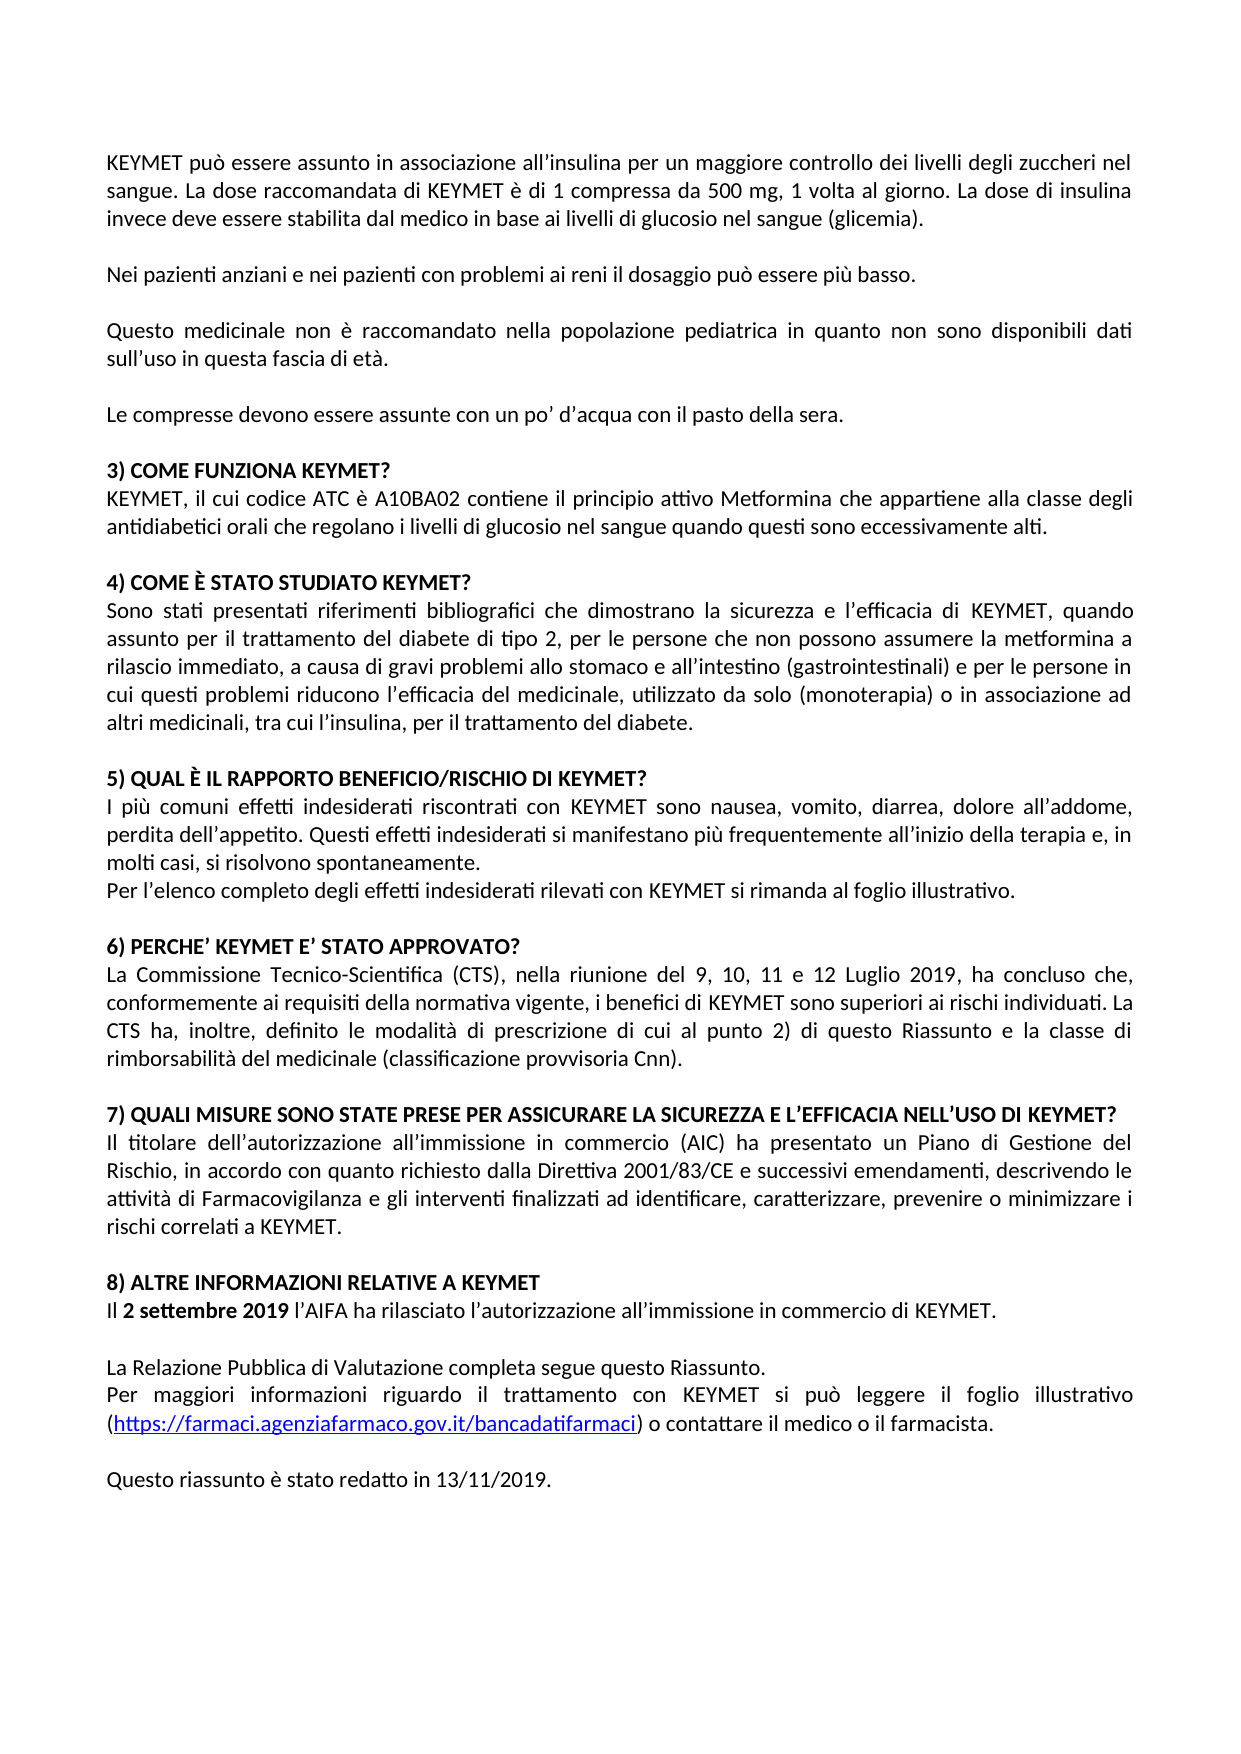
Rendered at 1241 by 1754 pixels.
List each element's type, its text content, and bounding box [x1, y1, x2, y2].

text Questo medicinale non è raccomandato nella popolazione pediatrica in quanto non sono disponibili dati sull’uso in questa fascia di età. [106, 316, 1134, 372]
text Nei pazienti anziani e nei pazienti con problemi ai reni il dosaggio può essere più basso. [106, 260, 1134, 288]
text La Commissione Tecnico-Scientifica (CTS), nella riunione del 9, 10, 11 e 12 Luglio 2019, ha concluso che, conformemente ai requisiti della normativa vigente, i benefici di KEYMET sono superiori ai rischi individuati. La CTS ha, inoltre, definito le modalità di prescrizione di cui al punto 2) di questo Riassunto e la classe di rimborsabilità del medicinale (classificazione provvisoria Cnn). [106, 960, 1134, 1072]
text Questo riassunto è stato redatto in 13/11/2019. [106, 1465, 1134, 1493]
text Sono stati presentati riferimenti bibliografici che dimostrano la sicurezza e l’efficacia di KEYMET, quando assunto per il trattamento del diabete di tipo 2, per le persone che non possono assumere la metformina a rilascio immediato, a causa di gravi problemi allo stomaco e all’intestino (gastrointestinali) e per le persone in cui questi problemi riducono l’efficacia del medicinale, utilizzato da solo (monoterapia) o in associazione ad altri medicinali, tra cui l’insulina, per il trattamento del diabete. [106, 596, 1134, 736]
text KEYMET può essere assunto in associazione all’insulina per un maggiore controllo dei livelli degli zuccheri nel sangue. La dose raccomandata di KEYMET è di 1 compressa da 500 mg, 1 volta al giorno. La dose di insulina invece deve essere stabilita dal medico in base ai livelli di glucosio nel sangue (glicemia). [106, 148, 1134, 232]
text Per l’elenco completo degli effetti indesiderati rilevati con KEYMET si rimanda al foglio illustrativo. [106, 876, 1134, 904]
text Il 2 settembre 2019 l’AIFA ha rilasciato l’autorizzazione all’immissione in commercio di KEYMET. [106, 1297, 1134, 1324]
text Il titolare dell’autorizzazione all’immissione in commercio (AIC) ha presentato un Piano di Gestione del Rischio, in accordo con quanto richiesto dalla Direttiva 2001/83/CE e successivi emendamenti, descrivendo le attività di Farmacovigilanza e gli interventi finalizzati ad identificare, caratterizzare, prevenire o minimizzare i rischi correlati a KEYMET. [106, 1128, 1134, 1241]
text Per maggiori informazioni riguardo il trattamento con KEYMET si può leggere il foglio illustrativo (https://farmaci.agenziafarmaco.gov.it/bancadatifarmaci) o contattare il medico o il farmacista. [106, 1381, 1134, 1437]
text Le compresse devono essere assunte con un po’ d’acqua con il pasto della sera. [106, 400, 1134, 428]
text La Relazione Pubblica di Valutazione completa segue questo Riassunto. [106, 1353, 1134, 1381]
text 3) COME FUNZIONA KEYMET? [106, 456, 1134, 484]
text 5) QUAL È IL RAPPORTO BENEFICIO/RISCHIO DI KEYMET? [106, 764, 1134, 792]
text I più comuni effetti indesiderati riscontrati con KEYMET sono nausea, vomito, diarrea, dolore all’addome, perdita dell’appetito. Questi effetti indesiderati si manifestano più frequentemente all’inizio della terapia e, in molti casi, si risolvono spontaneamente. [106, 792, 1134, 876]
text KEYMET, il cui codice ATC è A10BA02 contiene il principio attivo Metformina che appartiene alla classe degli antidiabetici orali che regolano i livelli di glucosio nel sangue quando questi sono eccessivamente alti. [106, 484, 1134, 540]
text 4) COME È STATO STUDIATO KEYMET? [106, 568, 1134, 596]
text 7) QUALI MISURE SONO STATE PRESE PER ASSICURARE LA SICUREZZA E L’EFFICACIA NELL’USO DI KEYMET? [106, 1100, 1134, 1128]
text 6) PERCHE’ KEYMET E’ STATO APPROVATO? [106, 932, 1134, 960]
text 8) ALTRE INFORMAZIONI RELATIVE A KEYMET [106, 1268, 1134, 1297]
